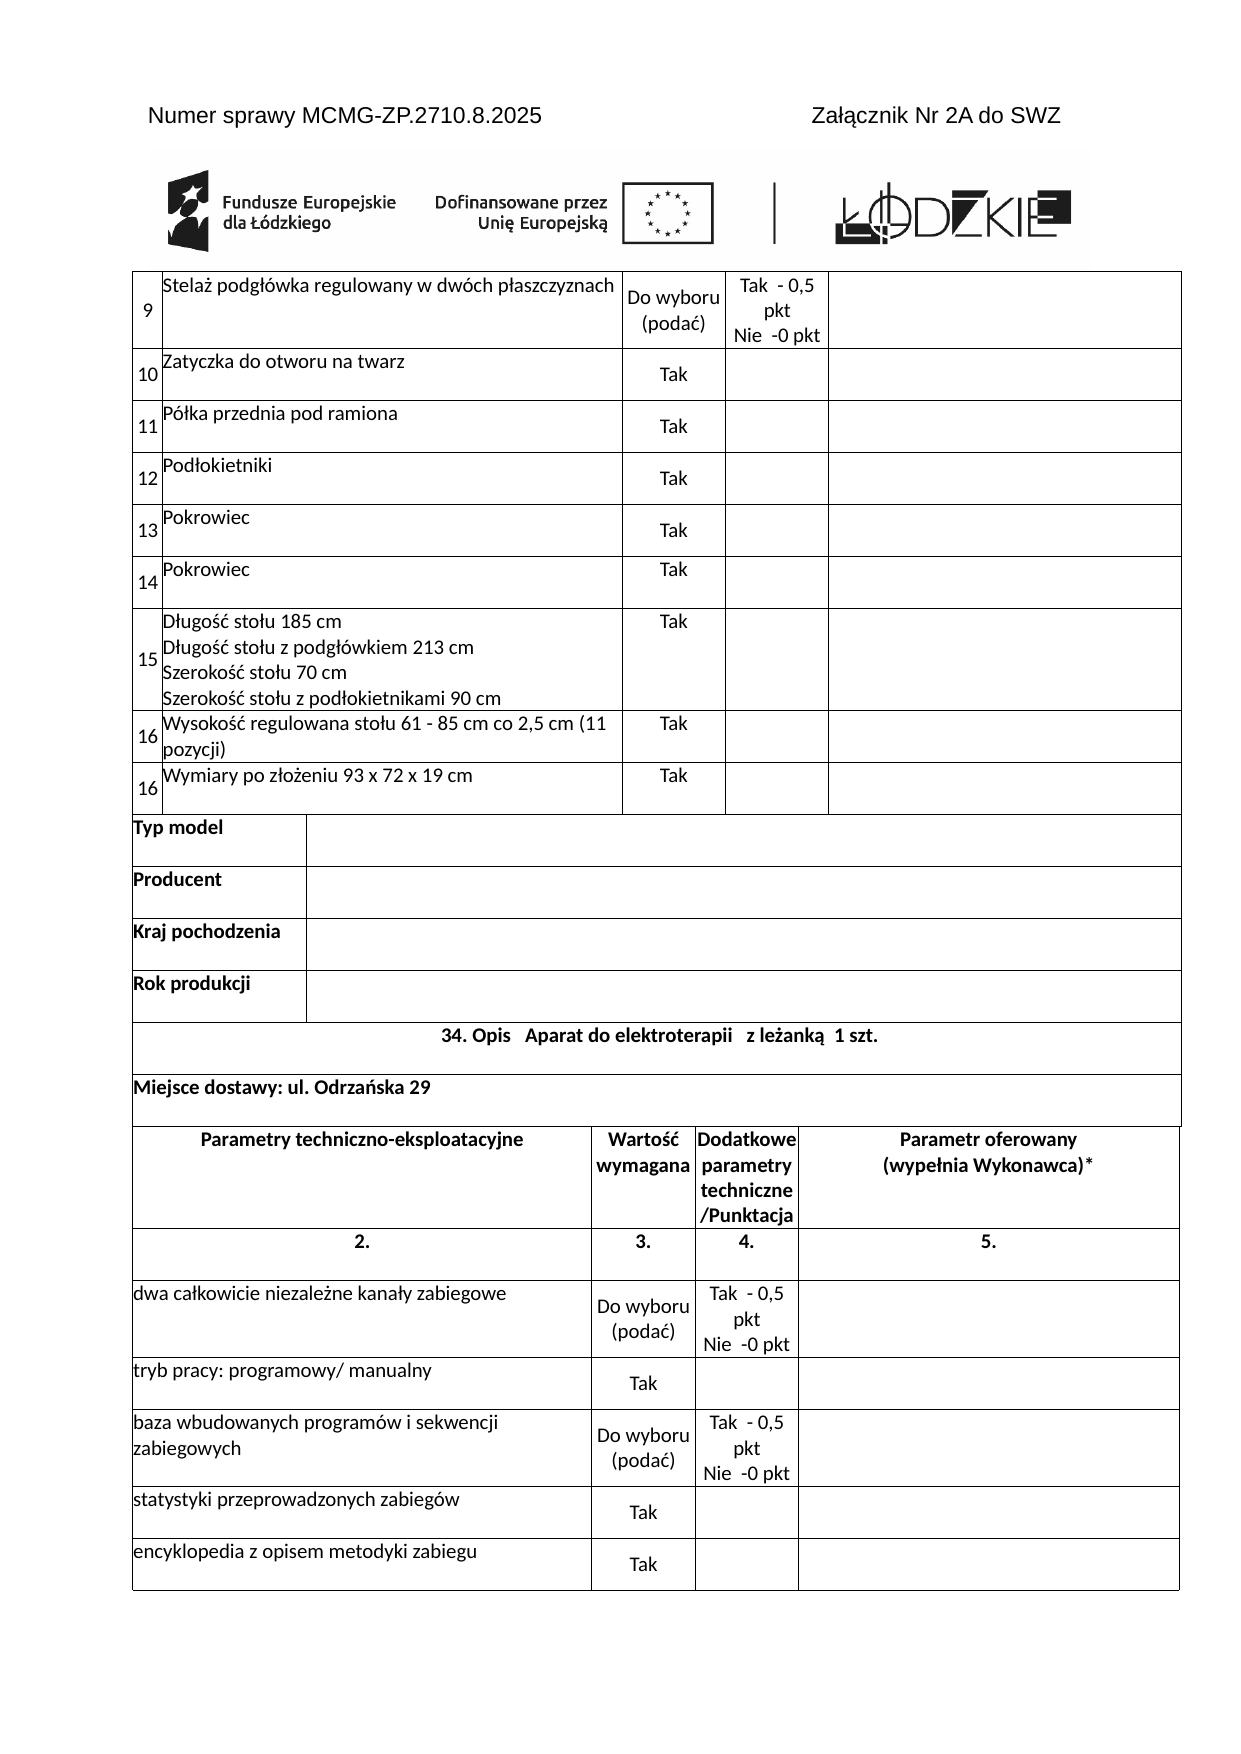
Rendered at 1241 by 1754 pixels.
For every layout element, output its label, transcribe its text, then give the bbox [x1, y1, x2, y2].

table_cell Tak - 0,5 pkt Nie -0 pkt [726, 272, 828, 348]
table_cell statystyki przeprowadzonych zabiegów [133, 1487, 591, 1538]
table_cell 4. [696, 1229, 798, 1280]
table_cell Tak [592, 1539, 695, 1589]
table_cell Tak [623, 763, 725, 814]
table_cell Tak - 0,5 pkt Nie -0 pkt [696, 1410, 798, 1486]
table_cell [696, 1358, 798, 1409]
table_cell [829, 711, 1181, 762]
picture [147, 149, 1091, 271]
table_cell Wysokość regulowana stołu 61 - 85 cm co 2,5 cm (11 pozycji) [163, 711, 622, 762]
table_cell 9 [133, 272, 162, 348]
table_cell Parametry techniczno-eksploatacyjne [133, 1127, 591, 1228]
table_cell Stelaż podgłówka regulowany w dwóch płaszczyznach [163, 272, 622, 348]
table_cell baza wbudowanych programów i sekwencji zabiegowych [133, 1410, 591, 1486]
table_cell Dodatkowe parametry techniczne /Punktacja [696, 1127, 798, 1228]
table_cell [307, 815, 1181, 866]
table_cell Półka przednia pod ramiona [163, 401, 622, 452]
table_cell [799, 1358, 1179, 1409]
table_cell 16 [133, 711, 162, 762]
table_cell [829, 505, 1181, 556]
table_cell [829, 609, 1181, 710]
table_cell [726, 505, 828, 556]
table_cell Tak [623, 401, 725, 452]
table_cell 10 [133, 349, 162, 400]
table_cell Producent [133, 867, 306, 918]
table_cell 2. [133, 1229, 591, 1280]
table_cell Tak [623, 349, 725, 400]
table_cell Tak [592, 1487, 695, 1538]
table_cell [829, 763, 1181, 814]
table_cell 14 [133, 557, 162, 608]
table_cell [726, 557, 828, 608]
table_cell Rok produkcji [133, 971, 306, 1022]
table_cell [799, 1281, 1179, 1357]
table_cell 5. [799, 1229, 1179, 1280]
table_cell [726, 609, 828, 710]
table_cell Długość stołu 185 cm Długość stołu z podgłówkiem 213 cm Szerokość stołu 70 cm Szerokość stołu z podłokietnikami 90 cm [163, 609, 622, 710]
table_cell [726, 349, 828, 400]
table_cell Miejsce dostawy: ul. Odrzańska 29 [133, 1075, 1181, 1126]
table_cell [829, 557, 1181, 608]
table_cell Do wyboru (podać) [592, 1281, 695, 1357]
table_cell [696, 1539, 798, 1589]
table_cell Tak [592, 1358, 695, 1409]
table_cell 12 [133, 453, 162, 504]
table_cell 3. [592, 1229, 695, 1280]
table_cell Kraj pochodzenia [133, 919, 306, 970]
table_cell [307, 867, 1181, 918]
table_cell Tak - 0,5 pkt Nie -0 pkt [696, 1281, 798, 1357]
table_cell 13 [133, 505, 162, 556]
table_cell [829, 453, 1181, 504]
table_cell Typ model [133, 815, 306, 866]
table_cell Tak [623, 711, 725, 762]
table_cell Podłokietniki [163, 453, 622, 504]
table_cell [696, 1487, 798, 1538]
table_cell Tak [623, 557, 725, 608]
table_cell Do wyboru (podać) [623, 272, 725, 348]
table_cell Pokrowiec [163, 505, 622, 556]
table_cell 15 [133, 609, 162, 710]
table_cell Wymiary po złożeniu 93 x 72 x 19 cm [163, 763, 622, 814]
table_cell tryb pracy: programowy/ manualny [133, 1358, 591, 1409]
table_cell [799, 1487, 1179, 1538]
table_cell [307, 919, 1181, 970]
table_cell Do wyboru (podać) [592, 1410, 695, 1486]
table_cell 11 [133, 401, 162, 452]
table_cell [799, 1410, 1179, 1486]
table_cell [307, 971, 1181, 1022]
table_cell Wartość wymagana [592, 1127, 695, 1228]
table_cell Pokrowiec [163, 557, 622, 608]
table_cell [829, 401, 1181, 452]
table_cell [726, 763, 828, 814]
table_cell 34. Opis Aparat do elektroterapii z leżanką 1 szt. [133, 1023, 1181, 1074]
table_cell encyklopedia z opisem metodyki zabiegu [133, 1539, 591, 1589]
table_cell dwa całkowicie niezależne kanały zabiegowe [133, 1281, 591, 1357]
table_cell [726, 453, 828, 504]
table_cell Zatyczka do otworu na twarz [163, 349, 622, 400]
table_cell [799, 1539, 1179, 1589]
table_cell Tak [623, 609, 725, 710]
table_cell [829, 272, 1181, 348]
table_cell [726, 401, 828, 452]
table_cell [829, 349, 1181, 400]
table_cell 16 [133, 763, 162, 814]
table_cell [726, 711, 828, 762]
table_cell Tak [623, 453, 725, 504]
table_cell Tak [623, 505, 725, 556]
table_cell Parametr oferowany (wypełnia Wykonawca)* [799, 1127, 1179, 1228]
